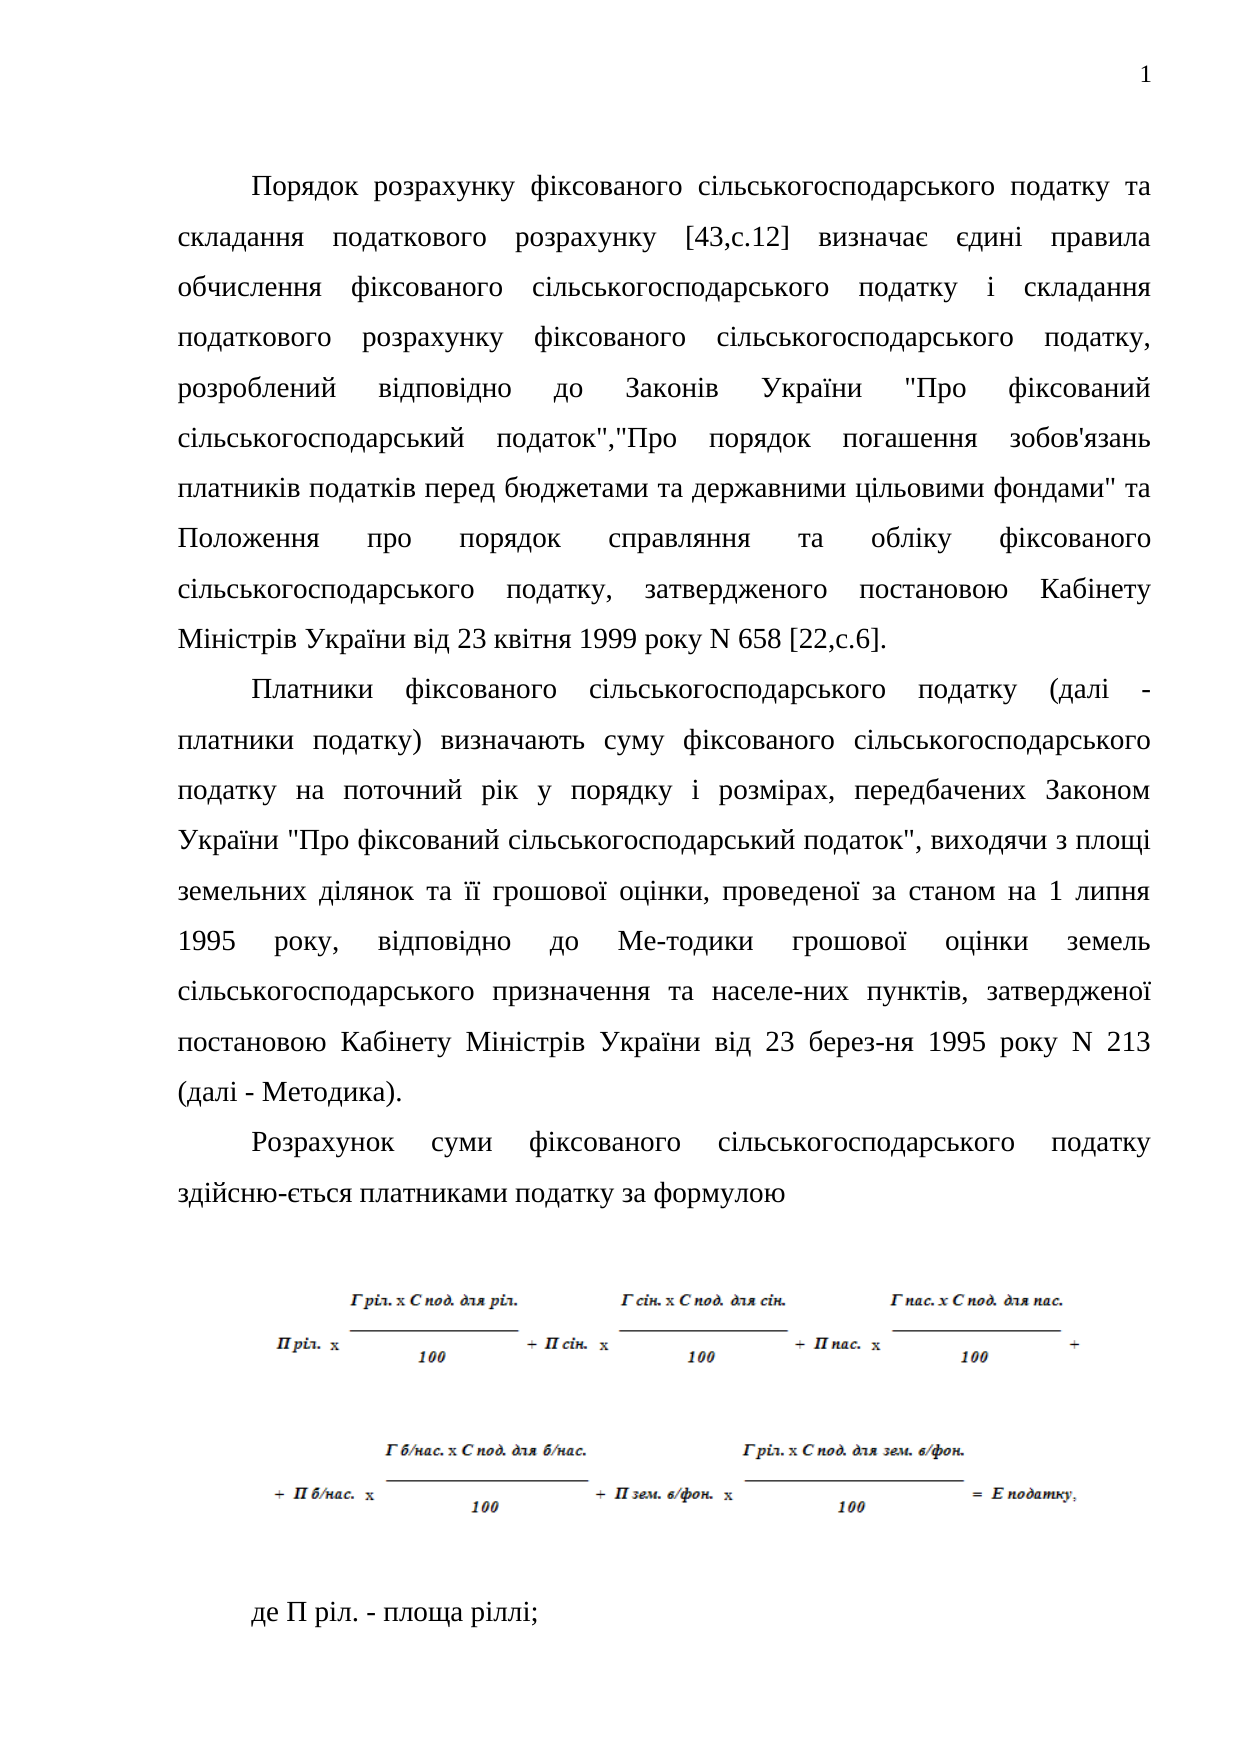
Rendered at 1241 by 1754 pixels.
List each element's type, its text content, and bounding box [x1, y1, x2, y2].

text Розрахунок суми фіксованого сільськогосподарського податку здійсню-ється платниками податку за формулою [177, 1124, 1152, 1208]
text де П ріл. - площа ріллі; [177, 1594, 1152, 1628]
text Порядок розрахунку фіксованого сільськогосподарського податку та складання податкового розрахунку [43,c.12] визначає єдині правила обчислення фіксованого сільськогосподарського податку і складання податкового розрахунку фіксованого сільськогосподарського податку, розроблений відповідно до Законів України "Про фіксований сільськогосподарський податок","Про порядок погашення зобов'язань платників податків перед бюджетами та державними цільовими фондами" та Положення про порядок справляння та обліку фіксованого сільськогосподарського податку, затвердженого постановою Кабінету Міністрів України від 23 квітня 1999 року N 658 [22,с.6]. [177, 168, 1152, 655]
text Платники фіксованого сільськогосподарського податку (далі - платники податку) визначають суму фіксованого сільськогосподарського податку на поточний рік у порядку і розмірах, передбачених Законом України "Про фіксований сільськогосподарський податок", виходячи з площі земельних ділянок та її грошової оцінки, проведеної за станом на 1 липня 1995 року, відповідно до Ме-тодики грошової оцінки земель сільськогосподарського призначення та населе-них пунктів, затвердженої постановою Кабінету Міністрів України від 23 берез-ня 1995 року N 213 (далі - Методика). [177, 672, 1152, 1108]
picture [251, 1275, 1097, 1527]
